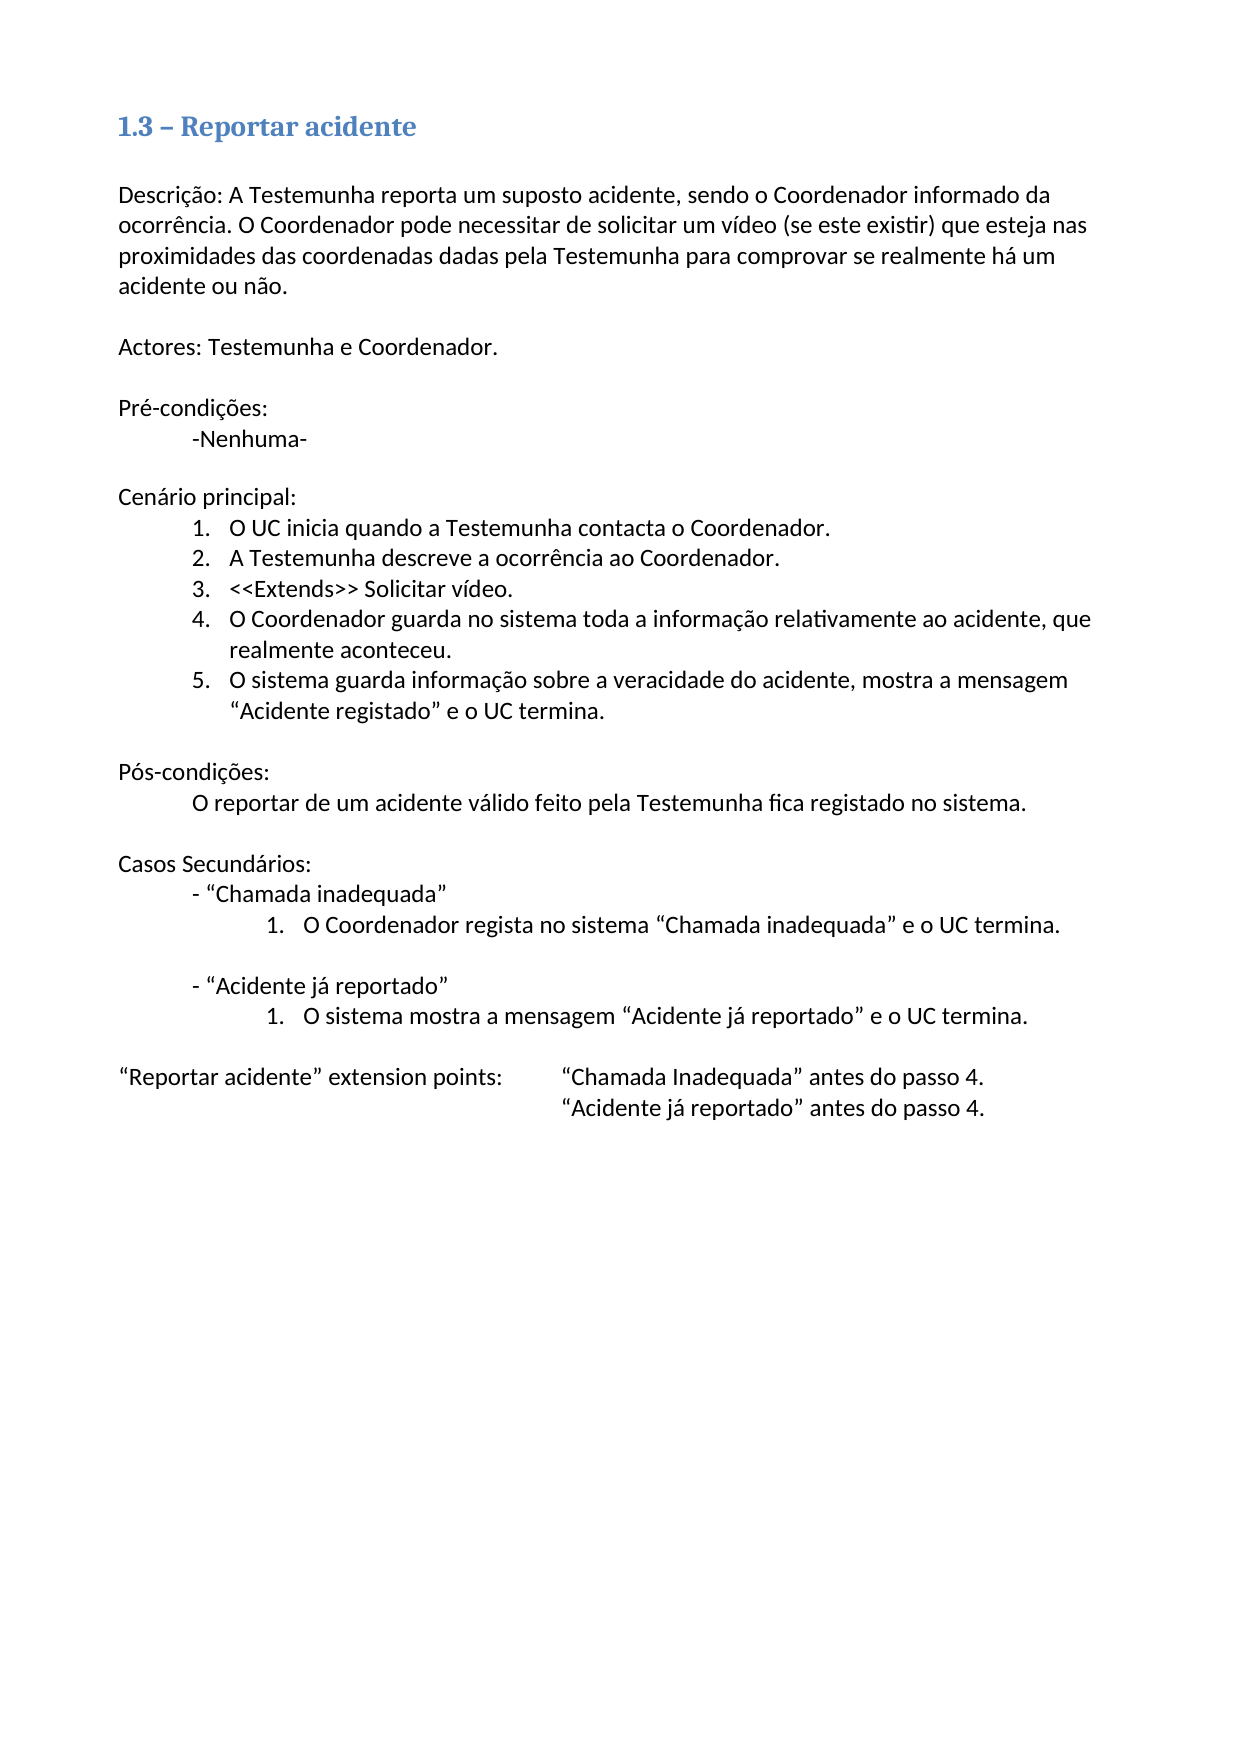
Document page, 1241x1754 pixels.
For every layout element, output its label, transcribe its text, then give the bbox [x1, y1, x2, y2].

text Actores: Testemunha e Coordenador. [118, 331, 1122, 362]
list O Coordenador guarda no sistema toda a informação relativamente ao acidente, que realmente aconteceu. [192, 604, 1122, 665]
text - “Chamada inadequada” [118, 878, 1122, 909]
text O reportar de um acidente válido feito pela Testemunha fica registado no sistema. [118, 787, 1122, 817]
text Pós-condições: [118, 756, 1122, 787]
list O sistema mostra a mensagem “Acidente já reportado” e o UC termina. [266, 1000, 1122, 1031]
text Cenário principal: [118, 482, 1122, 512]
text Casos Secundários: [118, 848, 1122, 878]
subtitle 1.3 – Reportar acidente [118, 110, 1122, 143]
text - “Acidente já reportado” [118, 970, 1122, 1000]
text Descrição: A Testemunha reporta um suposto acidente, sendo o Coordenador informado da ocorrência. O Coordenador pode necessitar de solicitar um vídeo (se este existir) que esteja nas proximidades das coordenadas dadas pela Testemunha para comprovar se realmente há um acidente ou não. [118, 179, 1122, 301]
list O Coordenador regista no sistema “Chamada inadequada” e o UC termina. [266, 909, 1122, 939]
list A Testemunha descreve a ocorrência ao Coordenador. [192, 543, 1122, 573]
list <<Extends>> Solicitar vídeo. [192, 573, 1122, 604]
text “Reportar acidente” extension points: “Chamada Inadequada” antes do passo 4. [118, 1061, 1122, 1092]
text Pré-condições: [118, 392, 1122, 423]
list O sistema guarda informação sobre a veracidade do acidente, mostra a mensagem “Acidente registado” e o UC termina. [192, 665, 1122, 726]
text -Nenhuma- [118, 423, 1122, 453]
text “Acidente já reportado” antes do passo 4. [118, 1092, 1122, 1122]
list O UC inicia quando a Testemunha contacta o Coordenador. [192, 512, 1122, 543]
